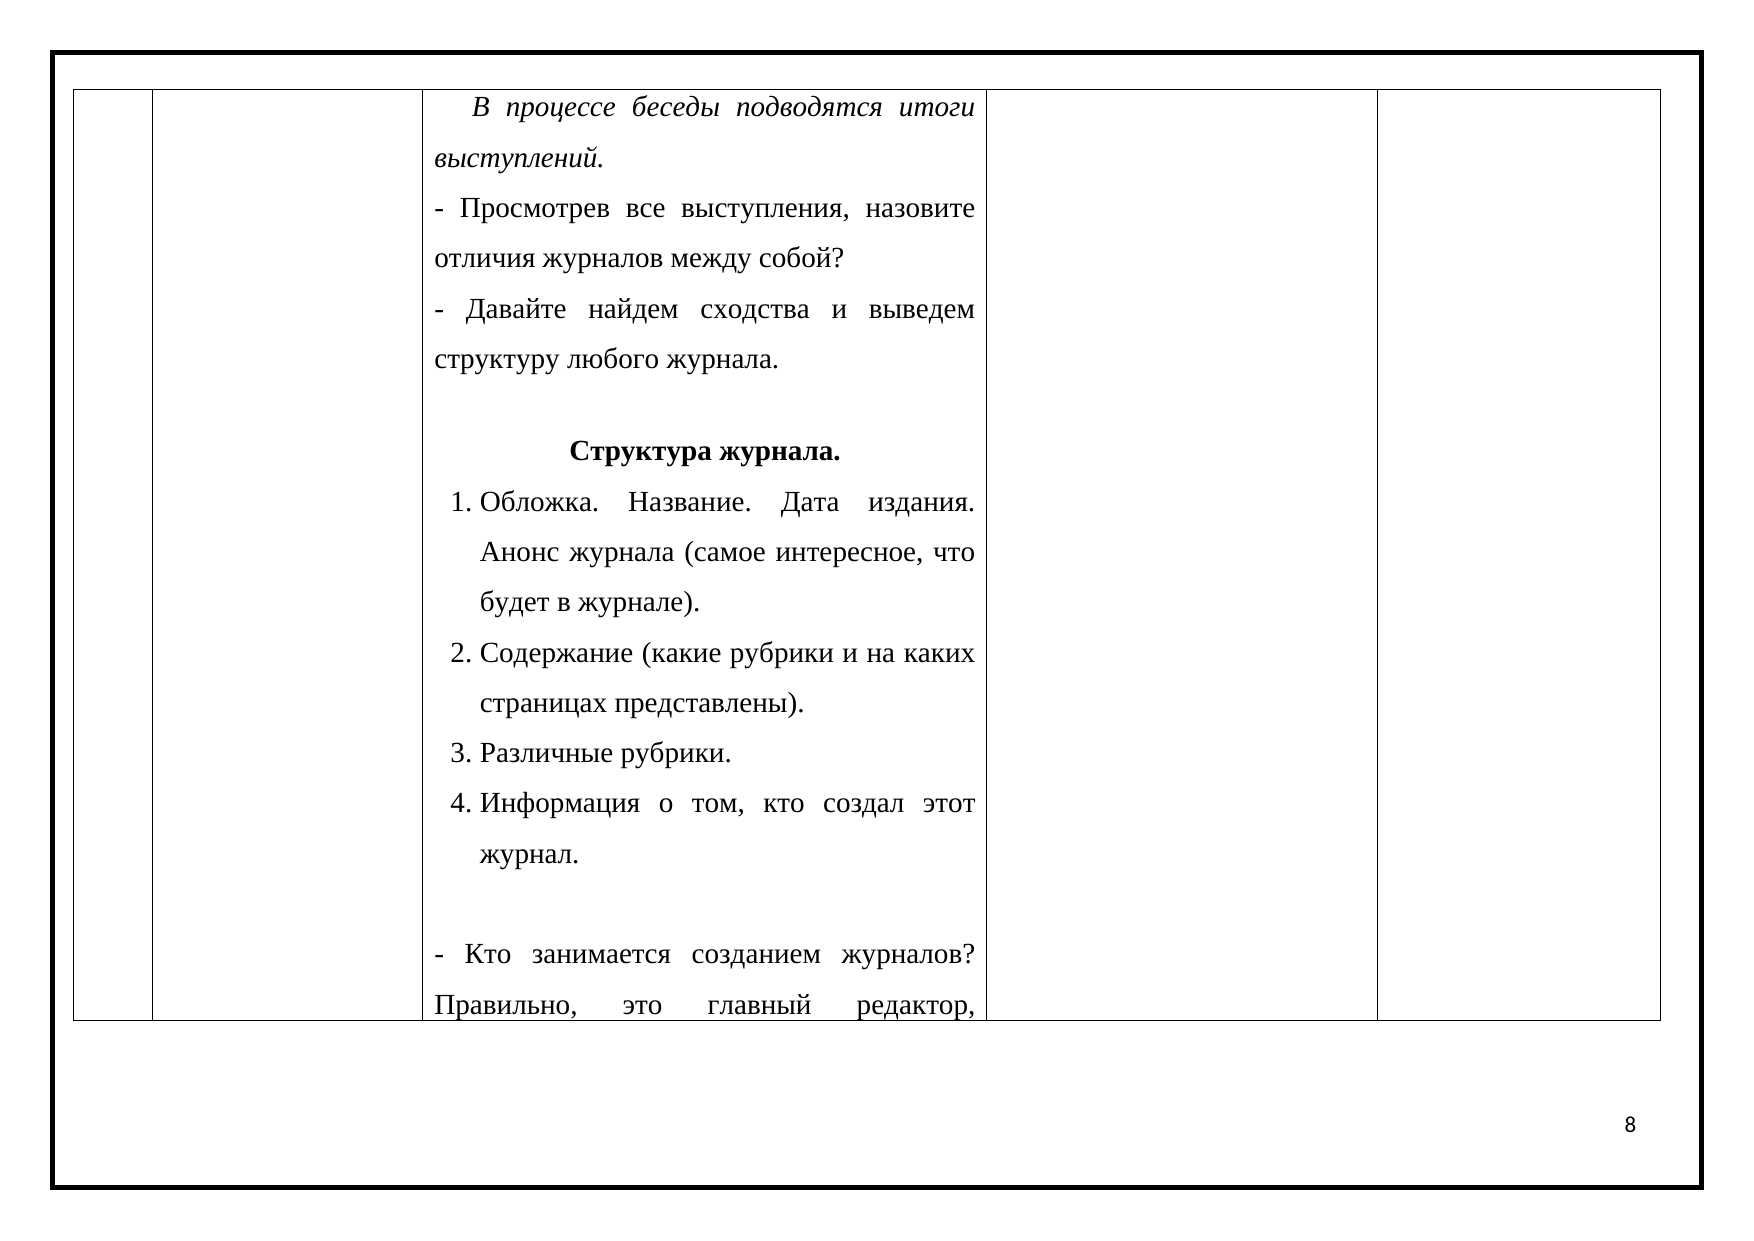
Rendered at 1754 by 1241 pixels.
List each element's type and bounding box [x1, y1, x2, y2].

table_cell [987, 90, 1377, 1020]
table_cell [423, 90, 986, 1020]
table_cell [74, 90, 152, 1020]
table_cell [1378, 90, 1660, 1020]
table_cell [153, 90, 422, 1020]
